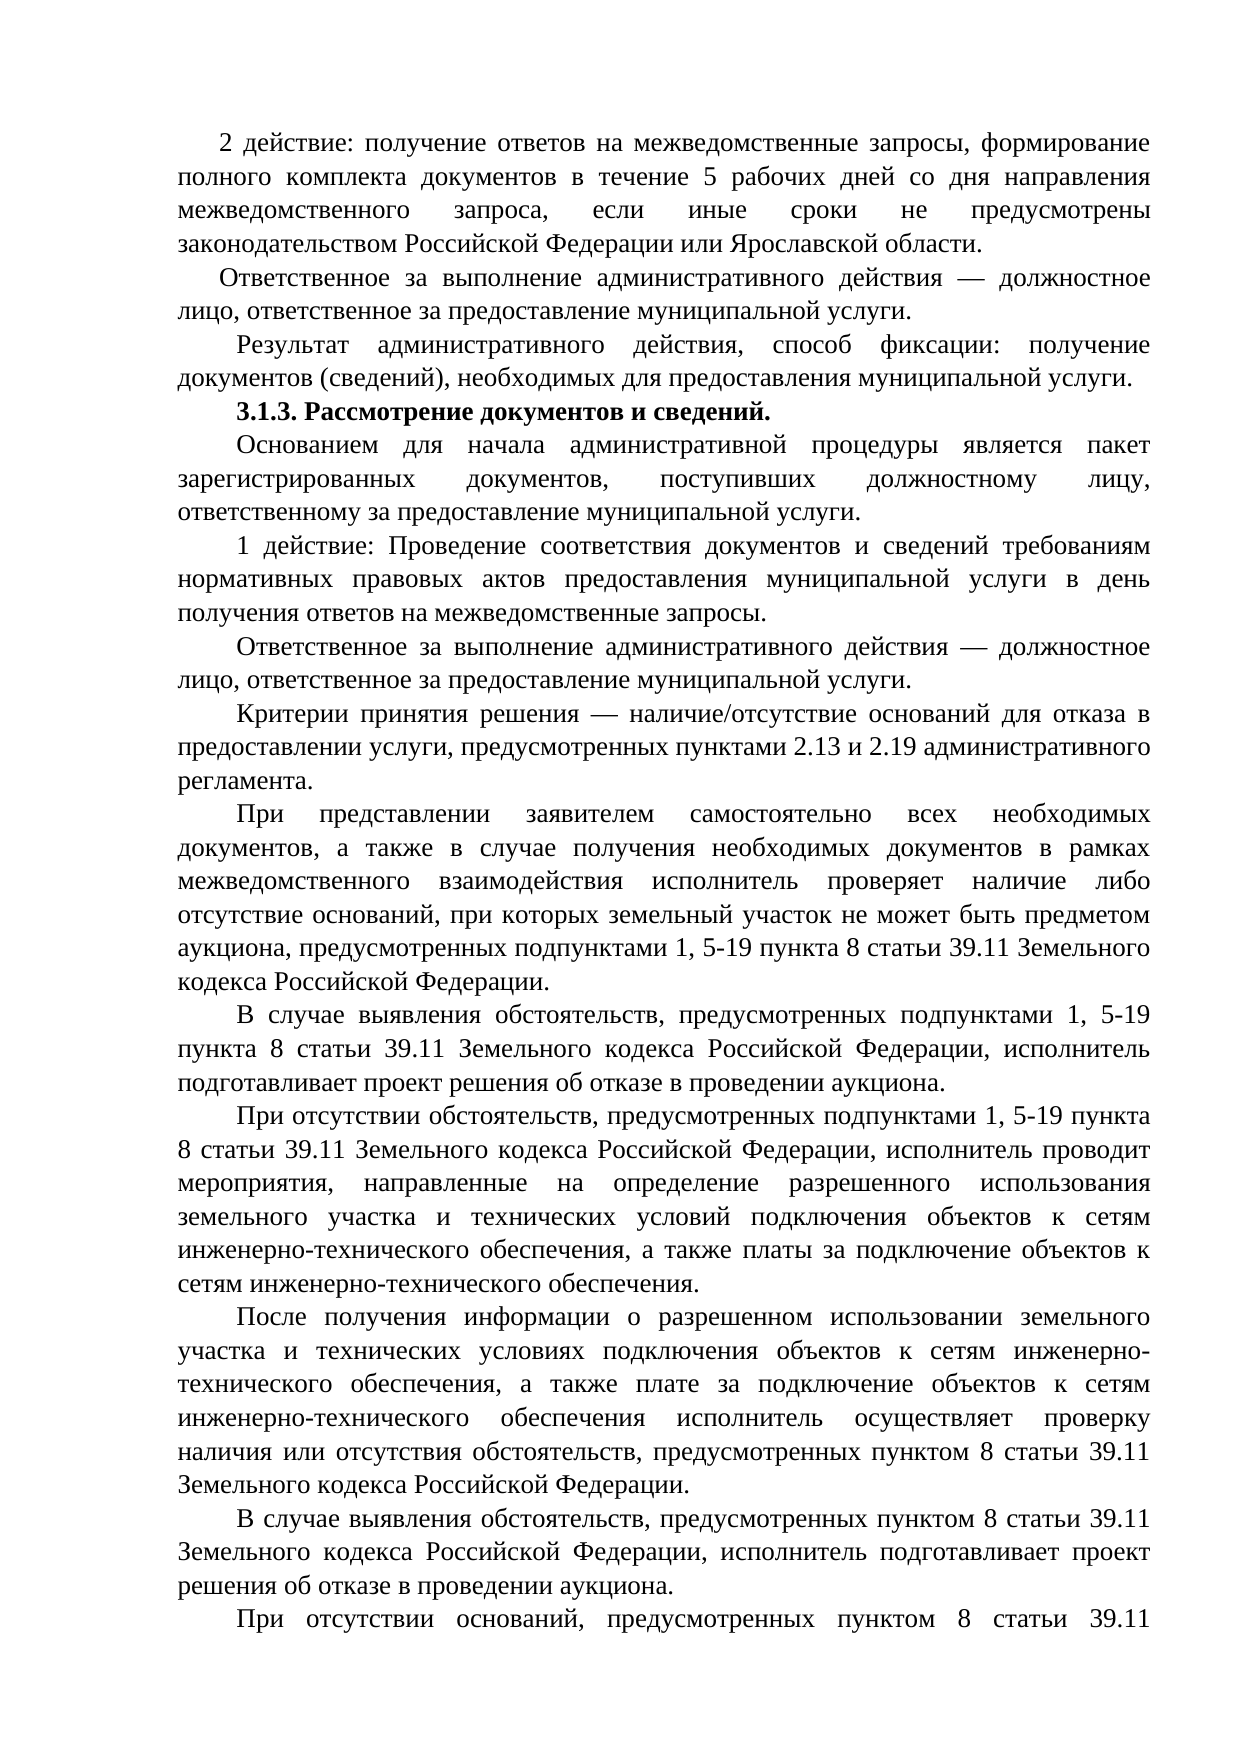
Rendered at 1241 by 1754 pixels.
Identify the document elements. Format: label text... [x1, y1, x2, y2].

text Ответственное за выполнение административного действия — должностное лицо, ответственное за предоставление муниципальной услуги. [177, 261, 1152, 325]
text После получения информации о разрешенном использовании земельного участка и технических условиях подключения объектов к сетям инженерно-технического обеспечения, а также плате за подключение объектов к сетям инженерно-технического обеспечения исполнитель осуществляет проверку наличия или отсутствия обстоятельств, предусмотренных пунктом 8 статьи 39.11 Земельного кодекса Российской Федерации. [177, 1300, 1152, 1499]
text При отсутствии обстоятельств, предусмотренных подпунктами 1, 5-19 пункта 8 статьи 39.11 Земельного кодекса Российской Федерации, исполнитель проводит мероприятия, направленные на определение разрешенного использования земельного участка и технических условий подключения объектов к сетям инженерно-технического обеспечения, а также платы за подключение объектов к сетям инженерно-технического обеспечения. [177, 1099, 1152, 1298]
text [177, 1602, 1152, 1633]
text При представлении заявителем самостоятельно всех необходимых документов, а также в случае получения необходимых документов в рамках межведомственного взаимодействия исполнитель проверяет наличие либо отсутствие оснований, при которых земельный участок не может быть предметом аукциона, предусмотренных подпунктами 1, 5-19 пункта 8 статьи 39.11 Земельного кодекса Российской Федерации. [177, 797, 1152, 996]
text 1 действие: Проведение соответствия документов и сведений требованиям нормативных правовых актов предоставления муниципальной услуги в день получения ответов на межведомственные запросы. [177, 529, 1152, 627]
text В случае выявления обстоятельств, предусмотренных подпунктами 1, 5-19 пункта 8 статьи 39.11 Земельного кодекса Российской Федерации, исполнитель подготавливает проект решения об отказе в проведении аукциона. [177, 998, 1152, 1097]
text 2 действие: получение ответов на межведомственные запросы, формирование полного комплекта документов в течение 5 рабочих дней со дня направления межведомственного запроса, если иные сроки не предусмотрены законодательством Российской Федерации или Ярославской области. [177, 126, 1152, 258]
text Результат административного действия, способ фиксации: получение документов (сведений), необходимых для предоставления муниципальной услуги. [177, 328, 1152, 392]
text В случае выявления обстоятельств, предусмотренных пунктом 8 статьи 39.11 Земельного кодекса Российской Федерации, исполнитель подготавливает проект решения об отказе в проведении аукциона. [177, 1502, 1152, 1600]
text 3.1.3. Рассмотрение документов и сведений. [177, 395, 1152, 426]
text Ответственное за выполнение административного действия — должностное лицо, ответственное за предоставление муниципальной услуги. [177, 629, 1152, 694]
text Критерии принятия решения — наличие/отсутствие оснований для отказа в предоставлении услуги, предусмотренных пунктами 2.13 и 2.19 административного регламента. [177, 697, 1152, 795]
